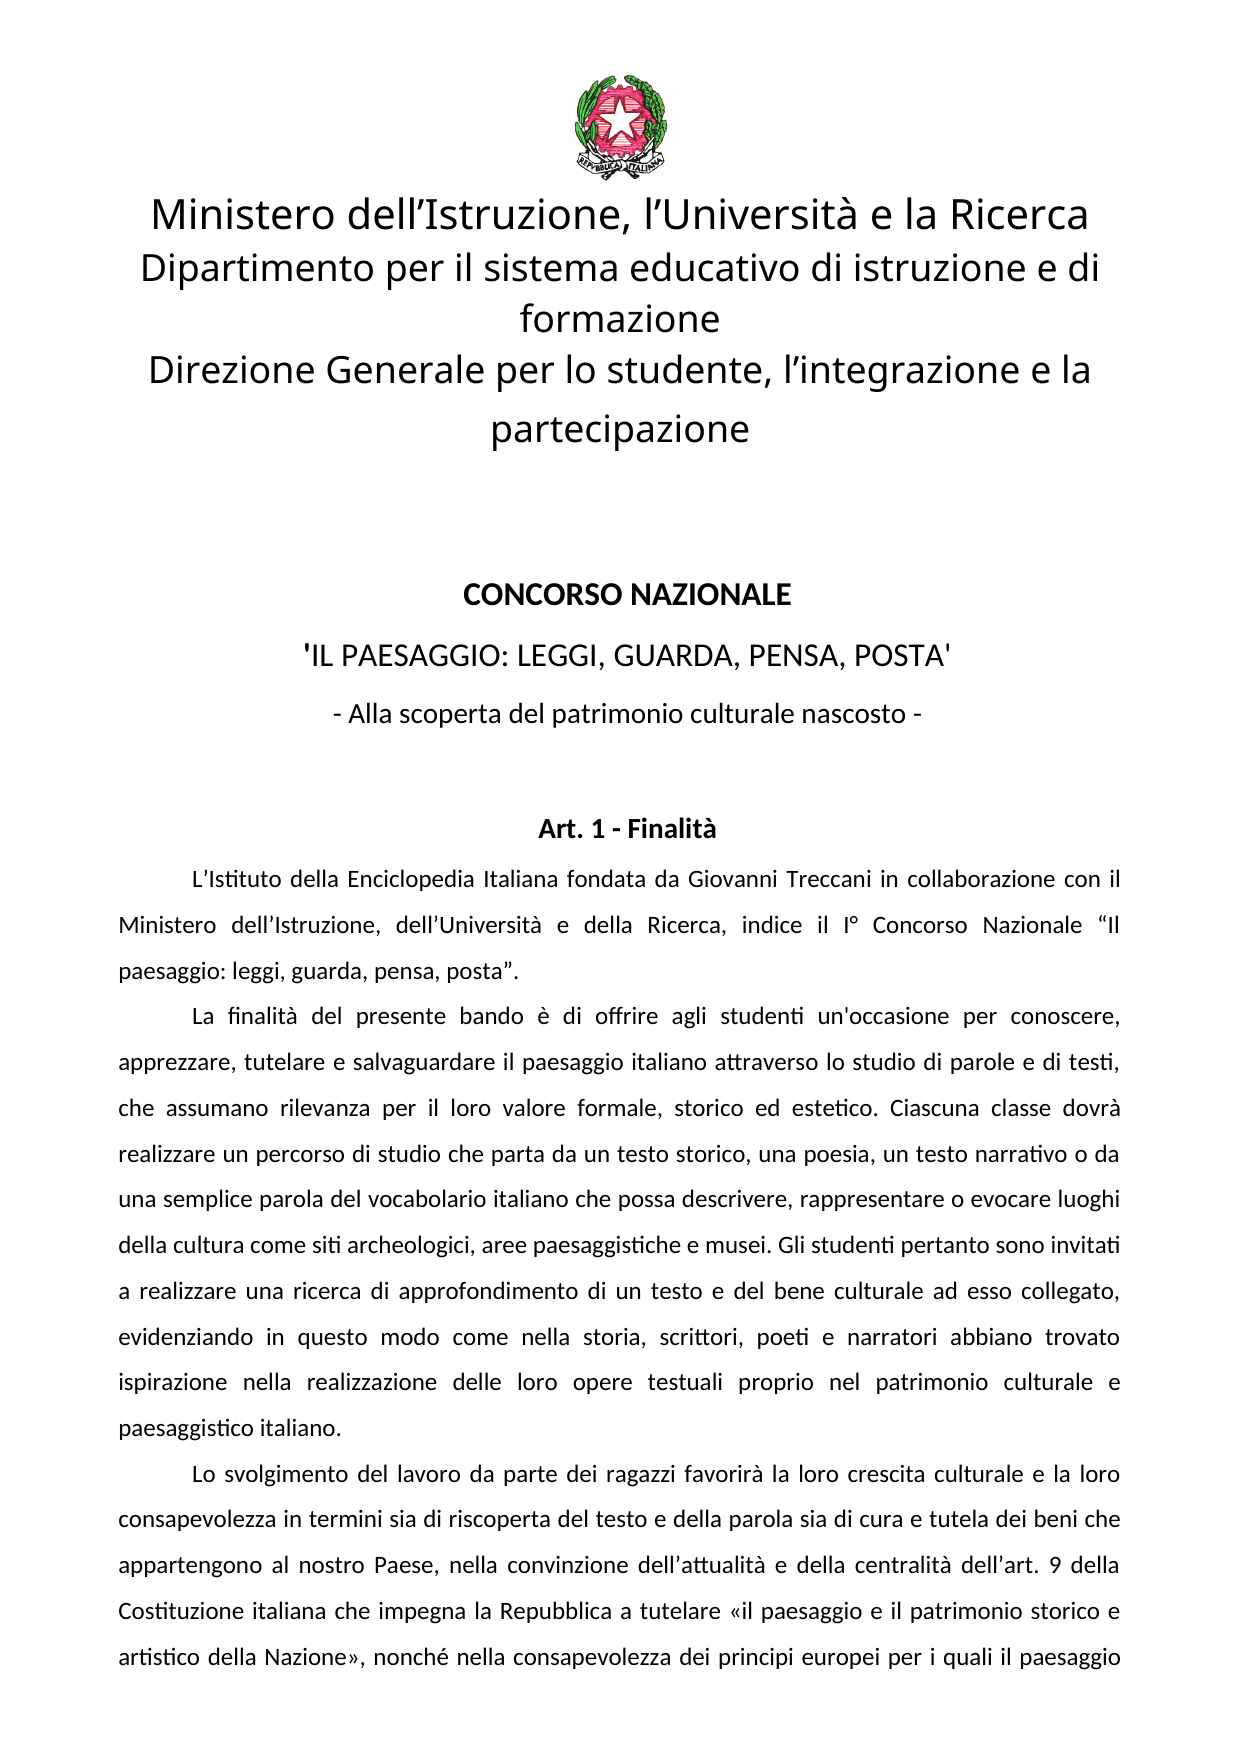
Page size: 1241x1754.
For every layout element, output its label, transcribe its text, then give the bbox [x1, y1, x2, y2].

text La finalità del presente bando è di offrire agli studenti un'occasione per conoscere, apprezzare, tutelare e salvaguardare il paesaggio italiano attraverso lo studio di parole e di testi, che assumano rilevanza per il loro valore formale, storico ed estetico. Ciascuna classe dovrà realizzare un percorso di studio che parta da un testo storico, una poesia, un testo narrativo o da una semplice parola del vocabolario italiano che possa descrivere, rappresentare o evocare luoghi della cultura come siti archeologici, aree paesaggistiche e musei. Gli studenti pertanto sono invitati a realizzare una ricerca di approfondimento di un testo e del bene culturale ad esso collegato, evidenziando in questo modo come nella storia, scrittori, poeti e narratori abbiano trovato ispirazione nella realizzazione delle loro opere testuali proprio nel patrimonio culturale e paesaggistico italiano. [118, 1001, 1122, 1443]
text - Alla scoperta del patrimonio culturale nascosto - [133, 695, 1122, 731]
text Art. 1 - Finalità [133, 810, 1122, 846]
picture [571, 73, 669, 185]
text CONCORSO NAZIONALE [133, 573, 1122, 614]
text 'IL PAESAGGIO: LEGGI, GUARDA, PENSA, POSTA' [133, 634, 1122, 675]
text L’Istituto della Enciclopedia Italiana fondata da Giovanni Treccani in collaborazione con il Ministero dell’Istruzione, dell’Università e della Ricerca, indice il I° Concorso Nazionale “Il paesaggio: leggi, guarda, pensa, posta”. [118, 863, 1122, 985]
